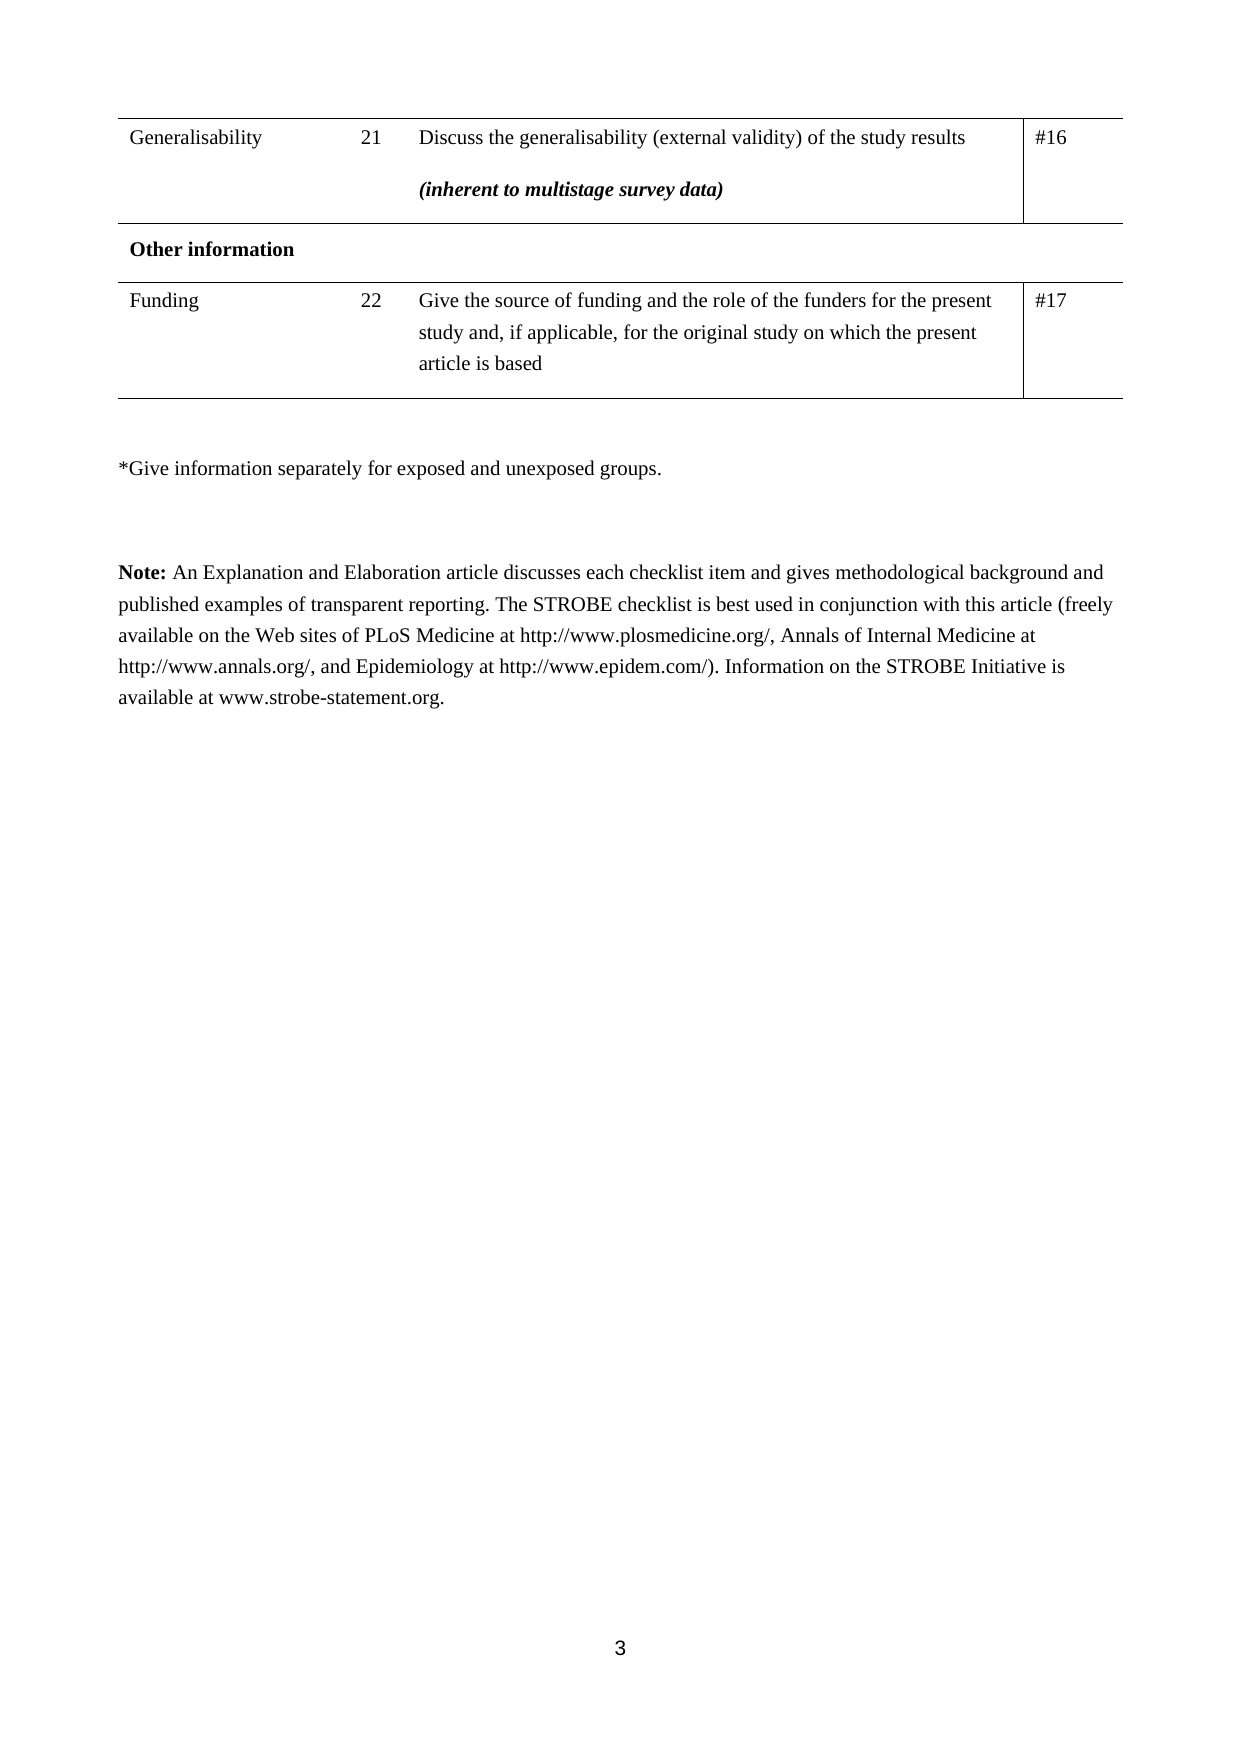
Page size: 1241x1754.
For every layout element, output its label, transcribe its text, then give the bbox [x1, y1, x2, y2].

text *Give information separately for exposed and unexposed groups. [118, 451, 1122, 482]
table_cell #17 [1024, 283, 1122, 397]
text Note: An Explanation and Elaboration article discusses each checklist item and gives methodological background and published examples of transparent reporting. The STROBE checklist is best used in conjunction with this article (freely available on the Web sites of PLoS Medicine at http://www.plosmedicine.org/, Annals of Internal Medicine at http://www.annals.org/, and Epidemiology at http://www.epidem.com/). Information on the STROBE Initiative is available at www.-statement.org. [118, 555, 1122, 711]
table_cell Funding [118, 283, 334, 397]
table_cell Discuss the generalisability (external validity) of the study results (inherent to multistage survey data) [407, 119, 1023, 223]
table_cell 21 [335, 119, 407, 223]
table_cell Give the source of funding and the role of the funders for the present study and, if applicable, for the original study on which the present article is based [407, 283, 1023, 397]
table_cell Generalisability [118, 119, 334, 223]
table_cell 22 [335, 283, 407, 397]
table_cell #16 [1024, 119, 1122, 223]
table_cell Other information [118, 224, 1122, 282]
